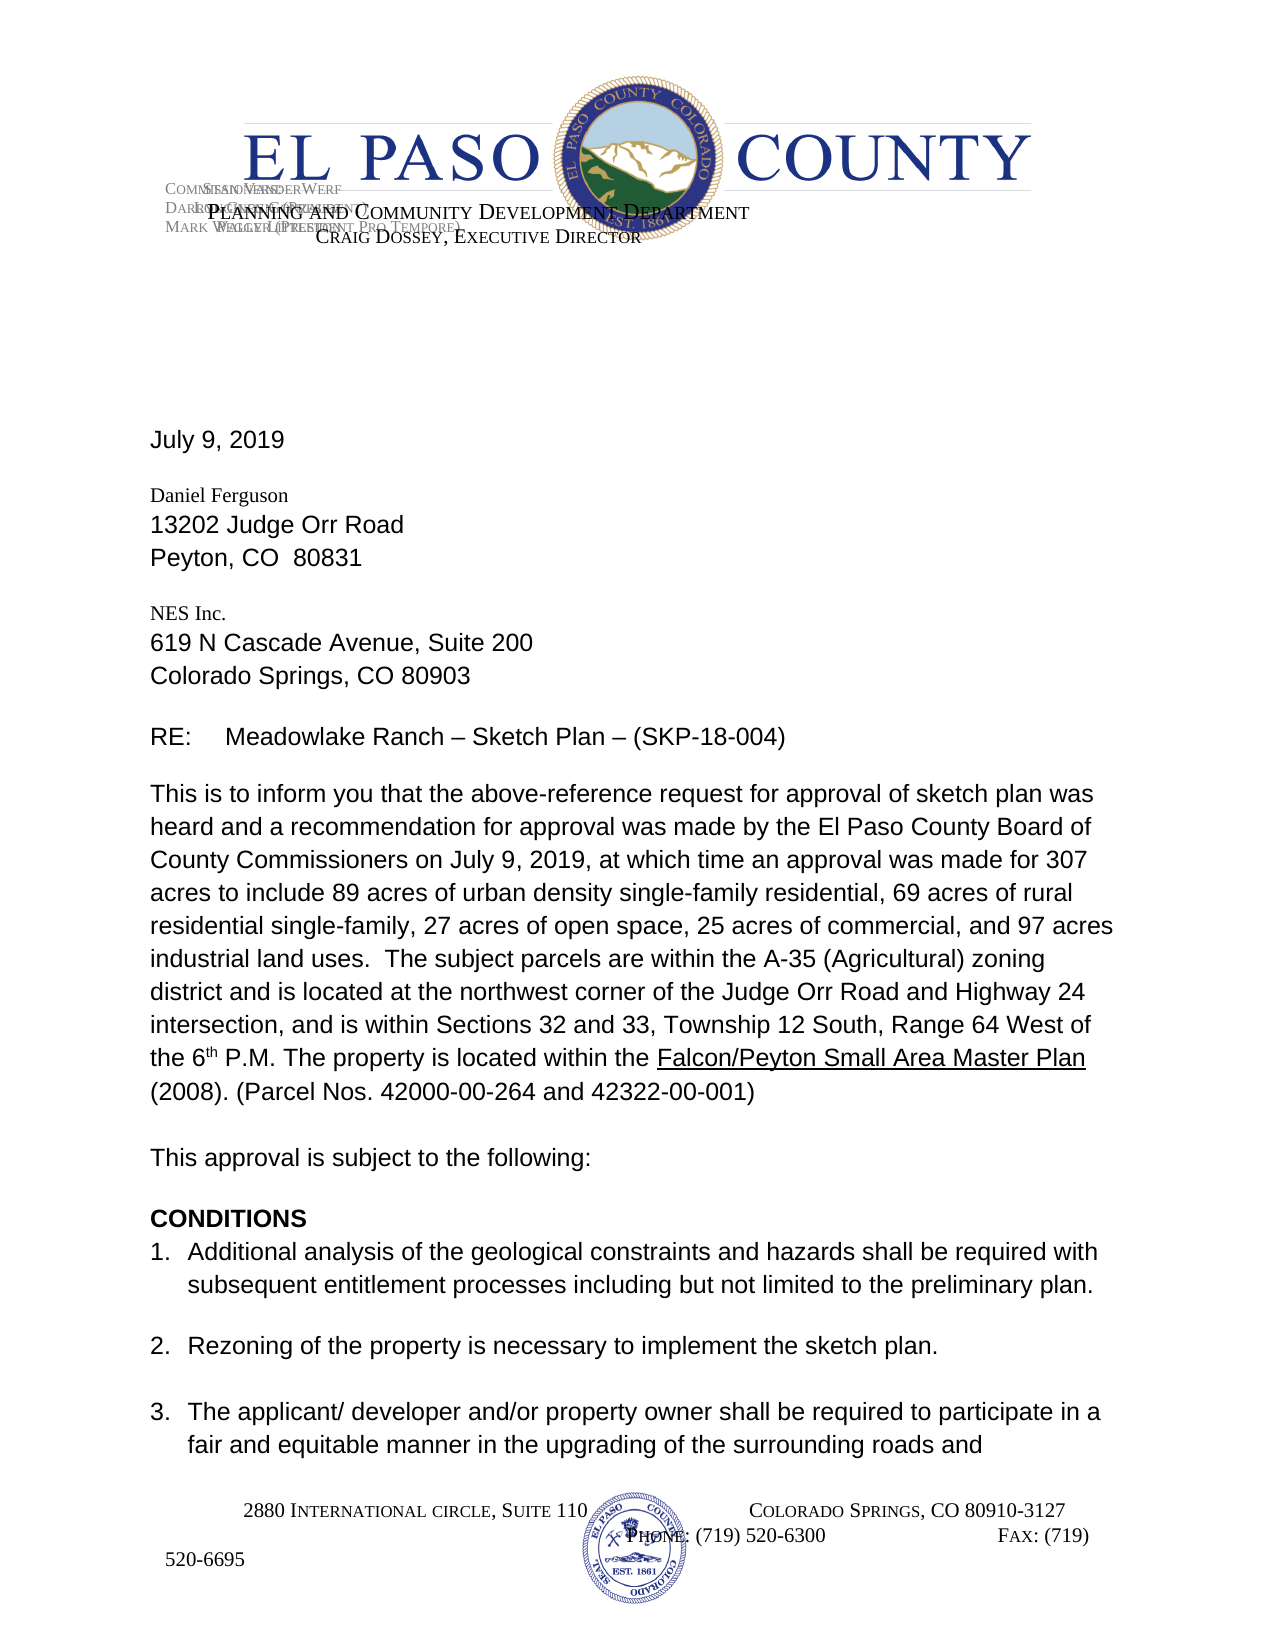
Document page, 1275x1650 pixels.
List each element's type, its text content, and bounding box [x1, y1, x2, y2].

picture [404, 225, 418, 241]
picture [318, 232, 331, 241]
picture [509, 233, 515, 241]
picture [379, 230, 387, 241]
list Rezoning of the property is necessary to implement the sketch plan. [150, 1331, 1125, 1360]
picture [581, 1491, 688, 1604]
text CONDITIONS [150, 1204, 1125, 1233]
text This is to inform you that the above-reference request for approval of sketch plan was heard and a recommendation for approval was made by the El Paso County Board of County Commissioners on July 9, 2019, at which time an approval was made for 307 acres to include 89 acres of urban density single-family residential, 69 acres of rural residential single-family, 27 acres of open space, 25 acres of commercial, and 97 acres industrial land uses. The subject parcels are within the A-35 (Agricultural) zoning district and is located at the northwest corner of the Judge Orr Road and Highway 24 intersection, and is within Sections 32 and 33, Township 12 South, Range 64 West of the 6th P.M. The property is located within the Falcon/Peyton Small Area Master Plan (2008). (Parcel Nos. 42000-00-264 and 42322-00-001) [150, 779, 1125, 1105]
text This approval is subject to the following: [150, 1142, 1125, 1171]
text RE: Meadowlake Ranch – Sketch Plan – (SKP-18-004) [150, 722, 1125, 751]
list Additional analysis of the geological constraints and hazards shall be required with subsequent entitlement processes including but not limited to the preliminary plan. [150, 1237, 1125, 1299]
picture [559, 230, 567, 241]
text July 9, 2019 [150, 425, 1125, 454]
picture [243, 75, 1032, 241]
